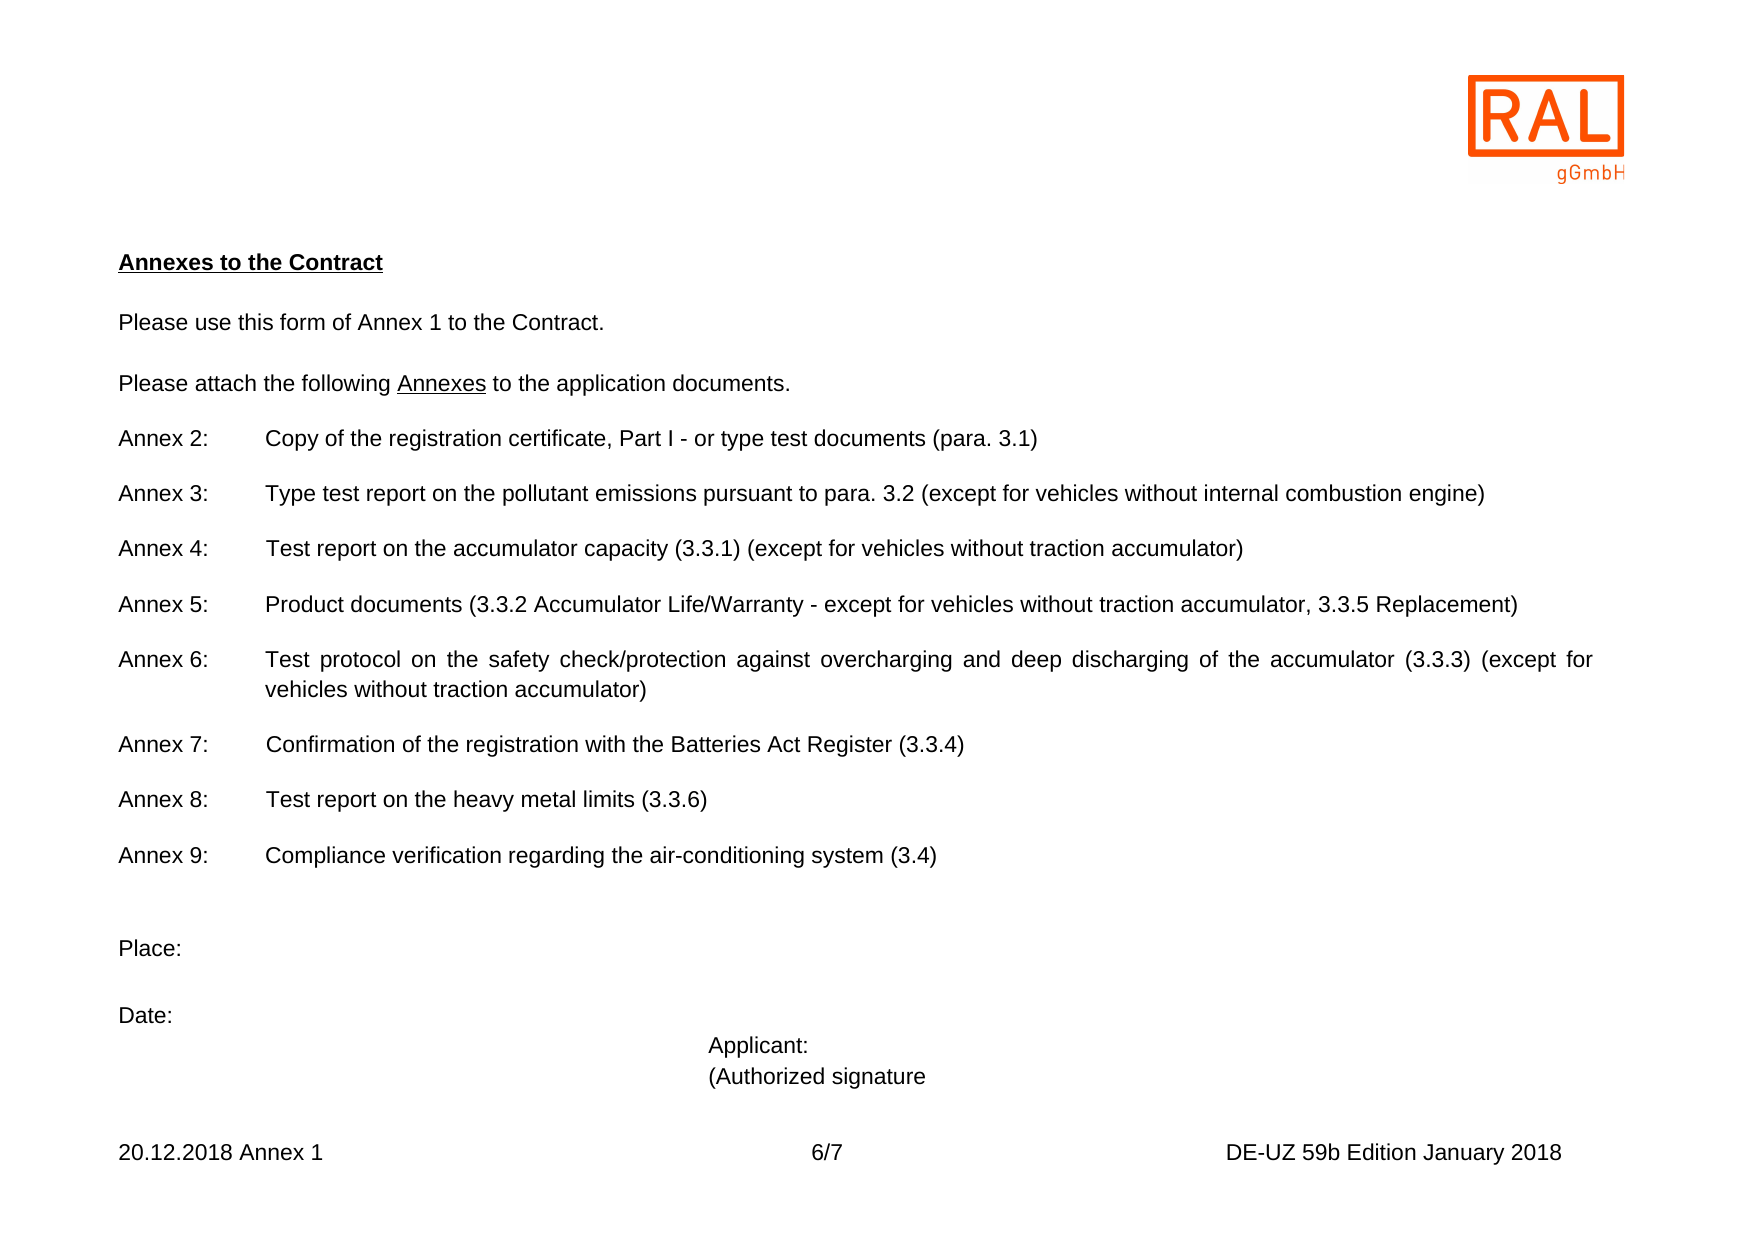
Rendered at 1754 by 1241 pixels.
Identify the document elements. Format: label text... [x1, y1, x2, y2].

text Annex 9: Compliance verification regarding the air-conditioning system (3.4) [118, 842, 1594, 868]
text Annex 2: Copy of the registration certificate, Part I - or type test documents (para. 3.1) [118, 425, 1594, 451]
text Annex 5: Product documents (3.3.2 Accumulator Life/Warranty - except for vehicles without traction accumulator, 3.3.5 Replacement) [118, 591, 1594, 617]
text Date: [118, 1002, 1594, 1028]
text Annex 4: Test report on the accumulator capacity (3.3.1) (except for vehicles without traction accumulator) [118, 535, 1594, 562]
text Annex 7: Confirmation of the registration with the Batteries Act Register (3.3.4) [118, 731, 1594, 757]
text Annex 3: Type test report on the pollutant emissions pursuant to para. 3.2 (except for vehicles without internal combustion engine) [118, 480, 1594, 506]
text Applicant: [118, 1032, 1594, 1059]
picture [1468, 75, 1625, 184]
text Place: [118, 934, 1594, 961]
text Annex 6: Test protocol on the safety check/protection against overcharging and deep discharging of the accumulator (3.3.3) (except for vehicles without traction accumulator) [118, 646, 1594, 702]
text (Authorized signature [118, 1063, 1594, 1089]
text Please use this form of Annex 1 to the Contract. [118, 309, 1594, 336]
text Please attach the following Annexes to the application documents. [118, 370, 1594, 396]
text Annex 8: Test report on the heavy metal limits (3.3.6) [118, 786, 1594, 813]
text Annexes to the Contract [118, 249, 1594, 275]
